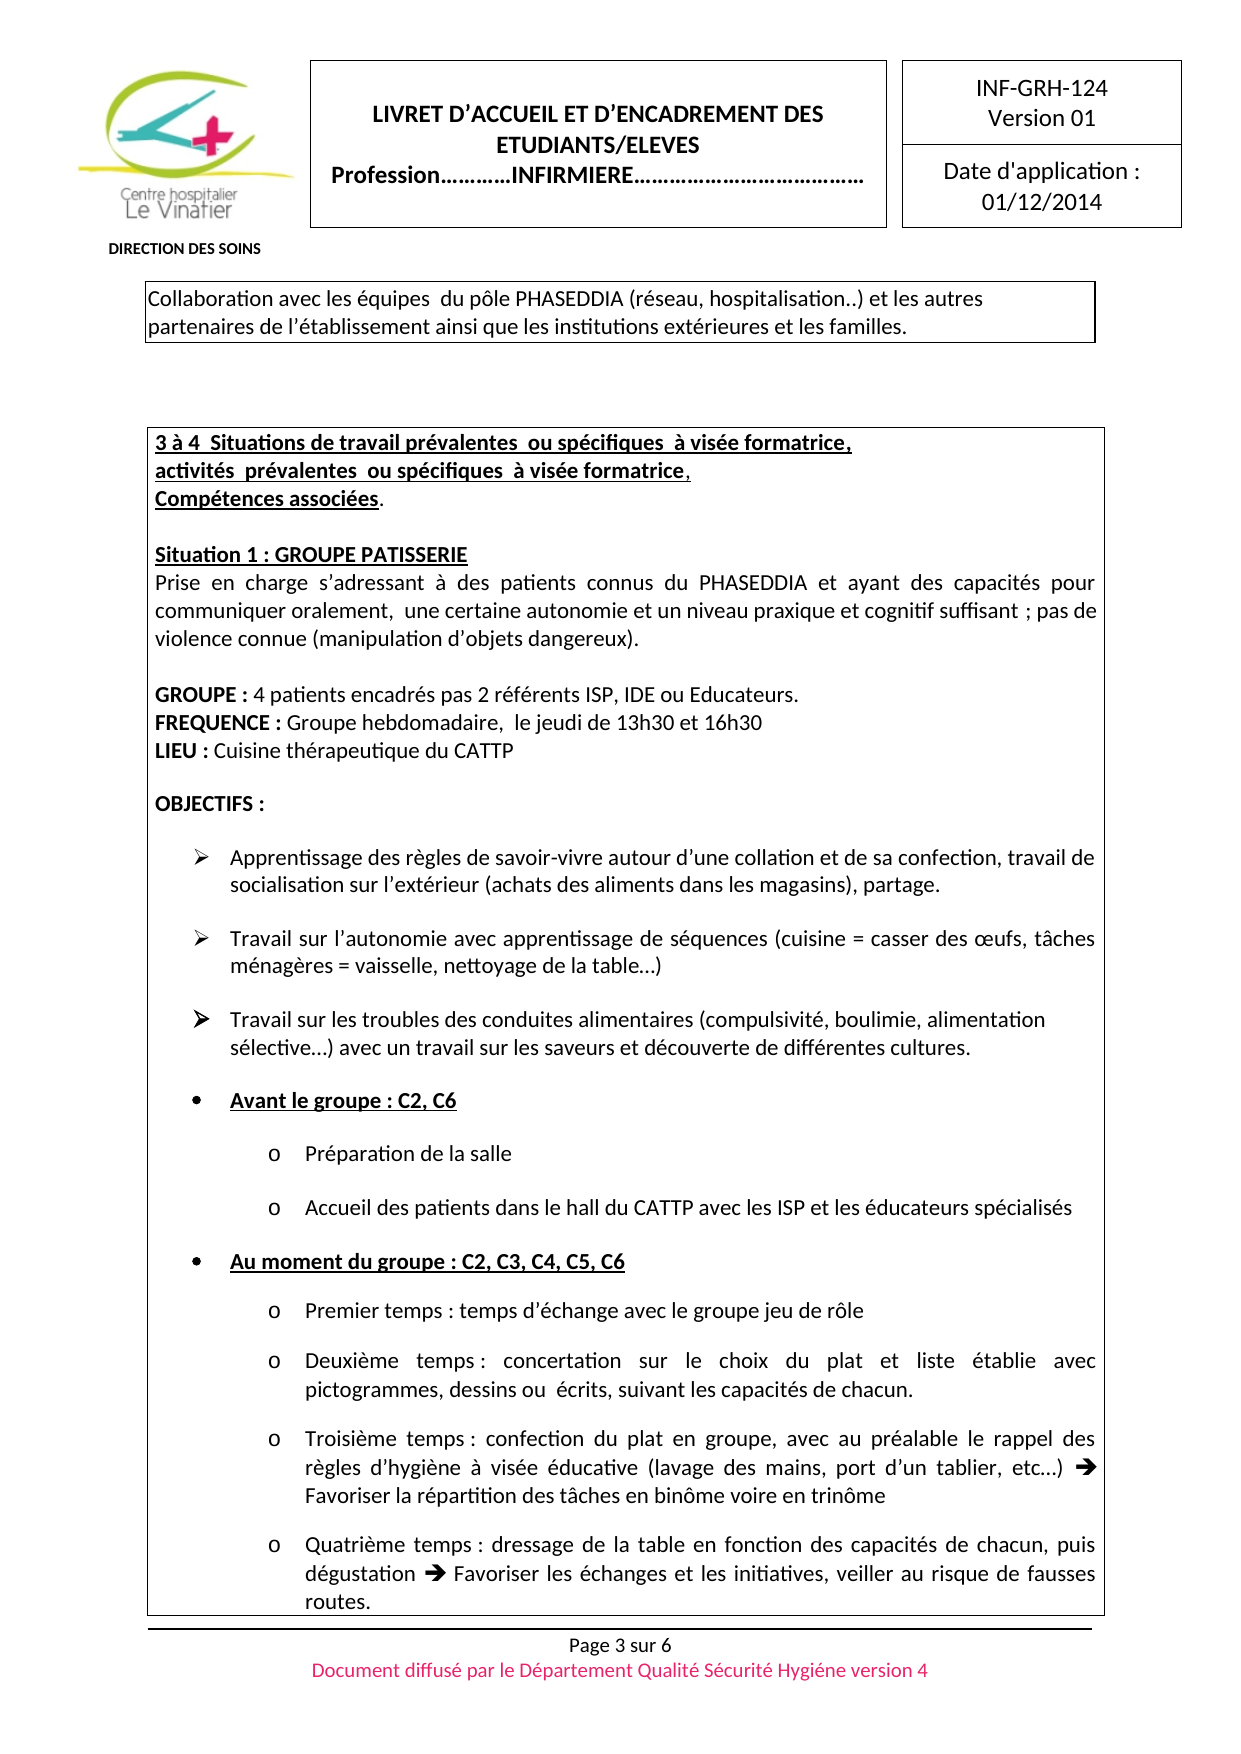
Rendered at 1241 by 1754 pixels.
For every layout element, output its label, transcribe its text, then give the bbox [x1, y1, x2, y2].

text Collaboration avec les équipes du pôle PHASEDDIA (réseau, hospitalisation..) et les autres partenaires de l’établissement ainsi que les institutions extérieures et les familles. [146, 282, 1094, 342]
picture [74, 62, 295, 227]
